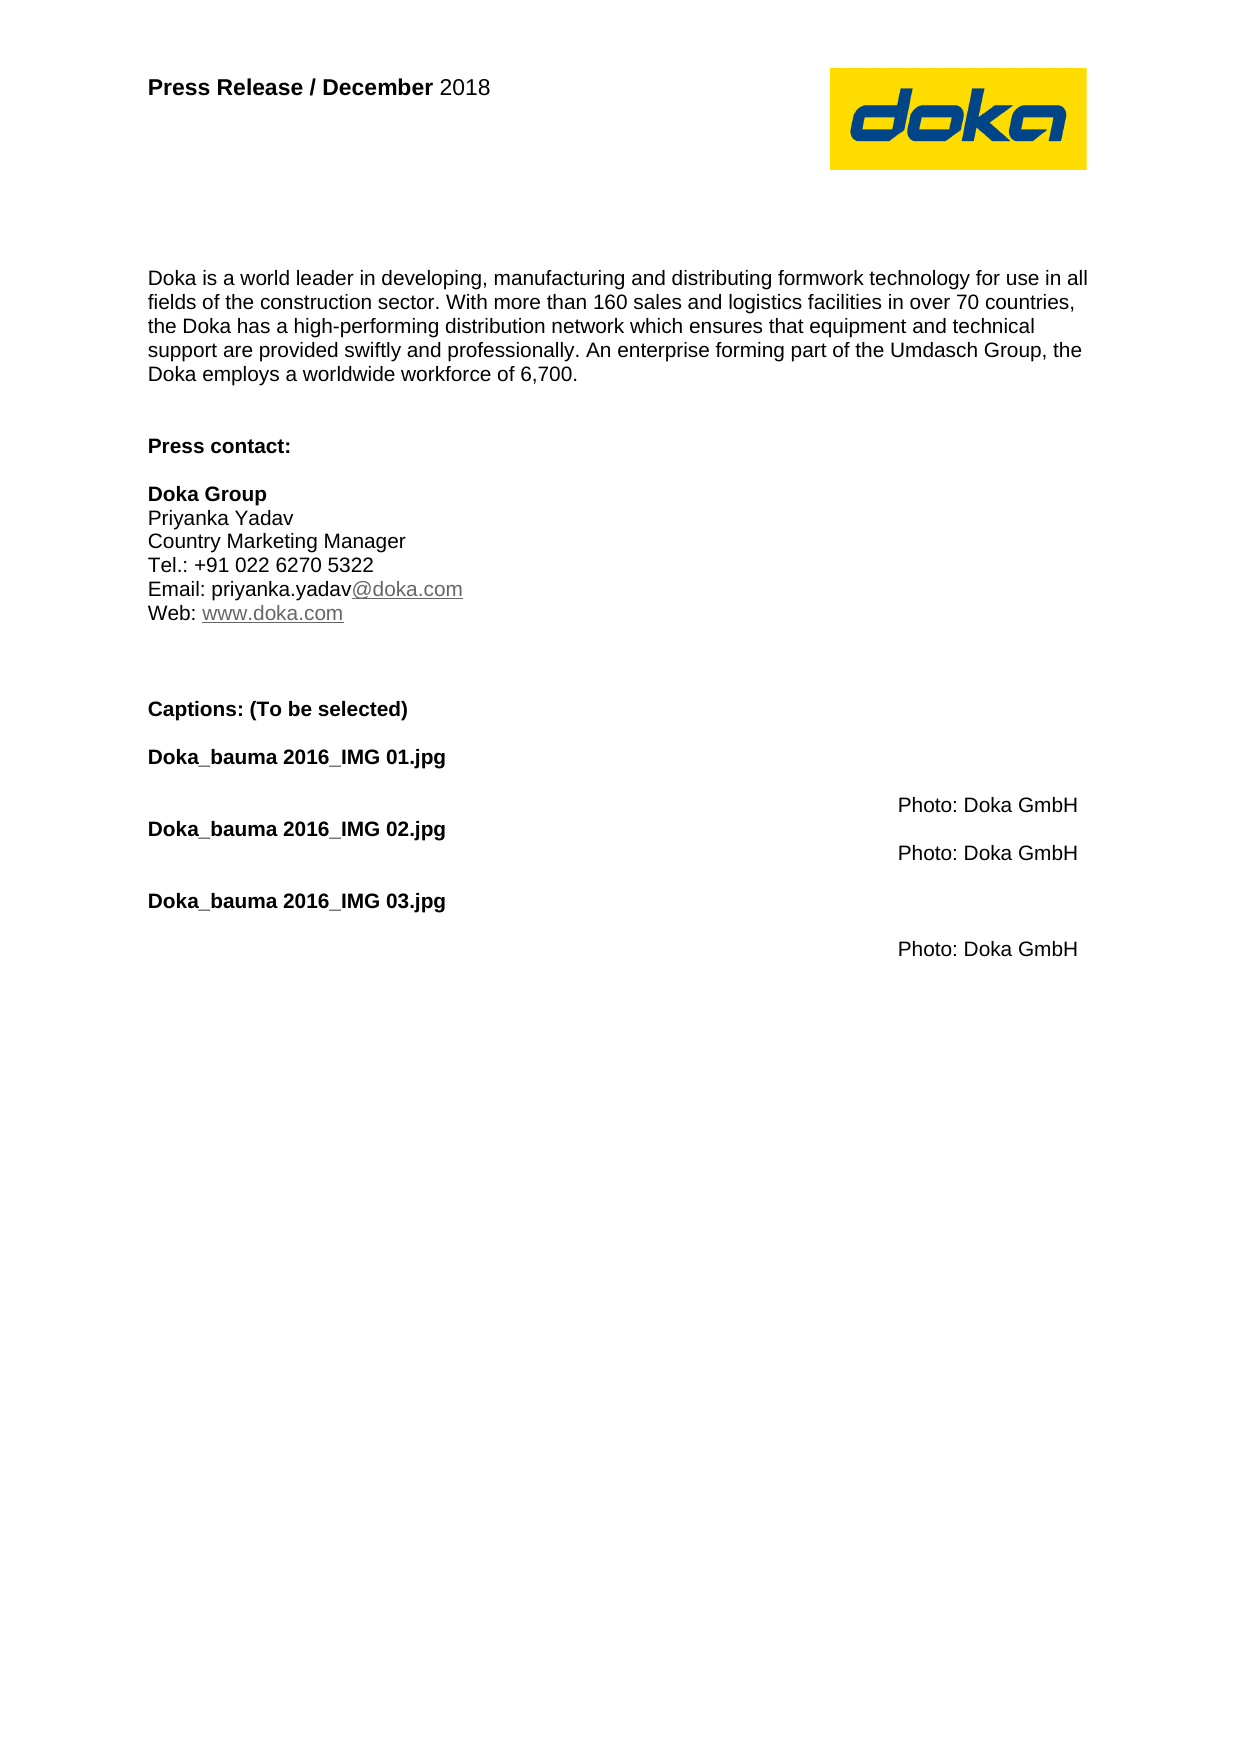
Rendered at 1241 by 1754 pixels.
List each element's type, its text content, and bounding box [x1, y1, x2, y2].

text Photo: Doka GmbH [148, 793, 1093, 817]
text Web: www.doka.com [148, 601, 1093, 625]
text Doka_bauma 2016_IMG 02.jpg [148, 817, 1093, 841]
text Priyanka Yadav [148, 505, 1093, 529]
text Press contact: [148, 433, 1093, 457]
text Captions: (To be selected) [148, 697, 1093, 721]
text Tel.: +91 022 6270 5322 [148, 553, 1093, 577]
text Country Marketing Manager [148, 529, 1093, 553]
text Doka is a world leader in developing, manufacturing and distributing formwork technology for use in all fields of the construction sector. With more than 160 sales and logistics facilities in over 70 countries, the Doka has a high-performing distribution network which ensures that equipment and technical support are provided swiftly and professionally. An enterprise forming part of the Umdasch Group, the Doka employs a worldwide workforce of 6,700. [148, 266, 1093, 386]
text Doka_bauma 2016_IMG 01.jpg [148, 745, 1093, 769]
text Email: priyanka.yadav@doka.com [148, 577, 1093, 601]
text Doka Group [148, 481, 1093, 505]
text Photo: Doka GmbH [898, 937, 1093, 961]
text Photo: Doka GmbH [148, 841, 1093, 865]
picture [829, 68, 1087, 170]
text Doka_bauma 2016_IMG 03.jpg [148, 889, 1093, 913]
